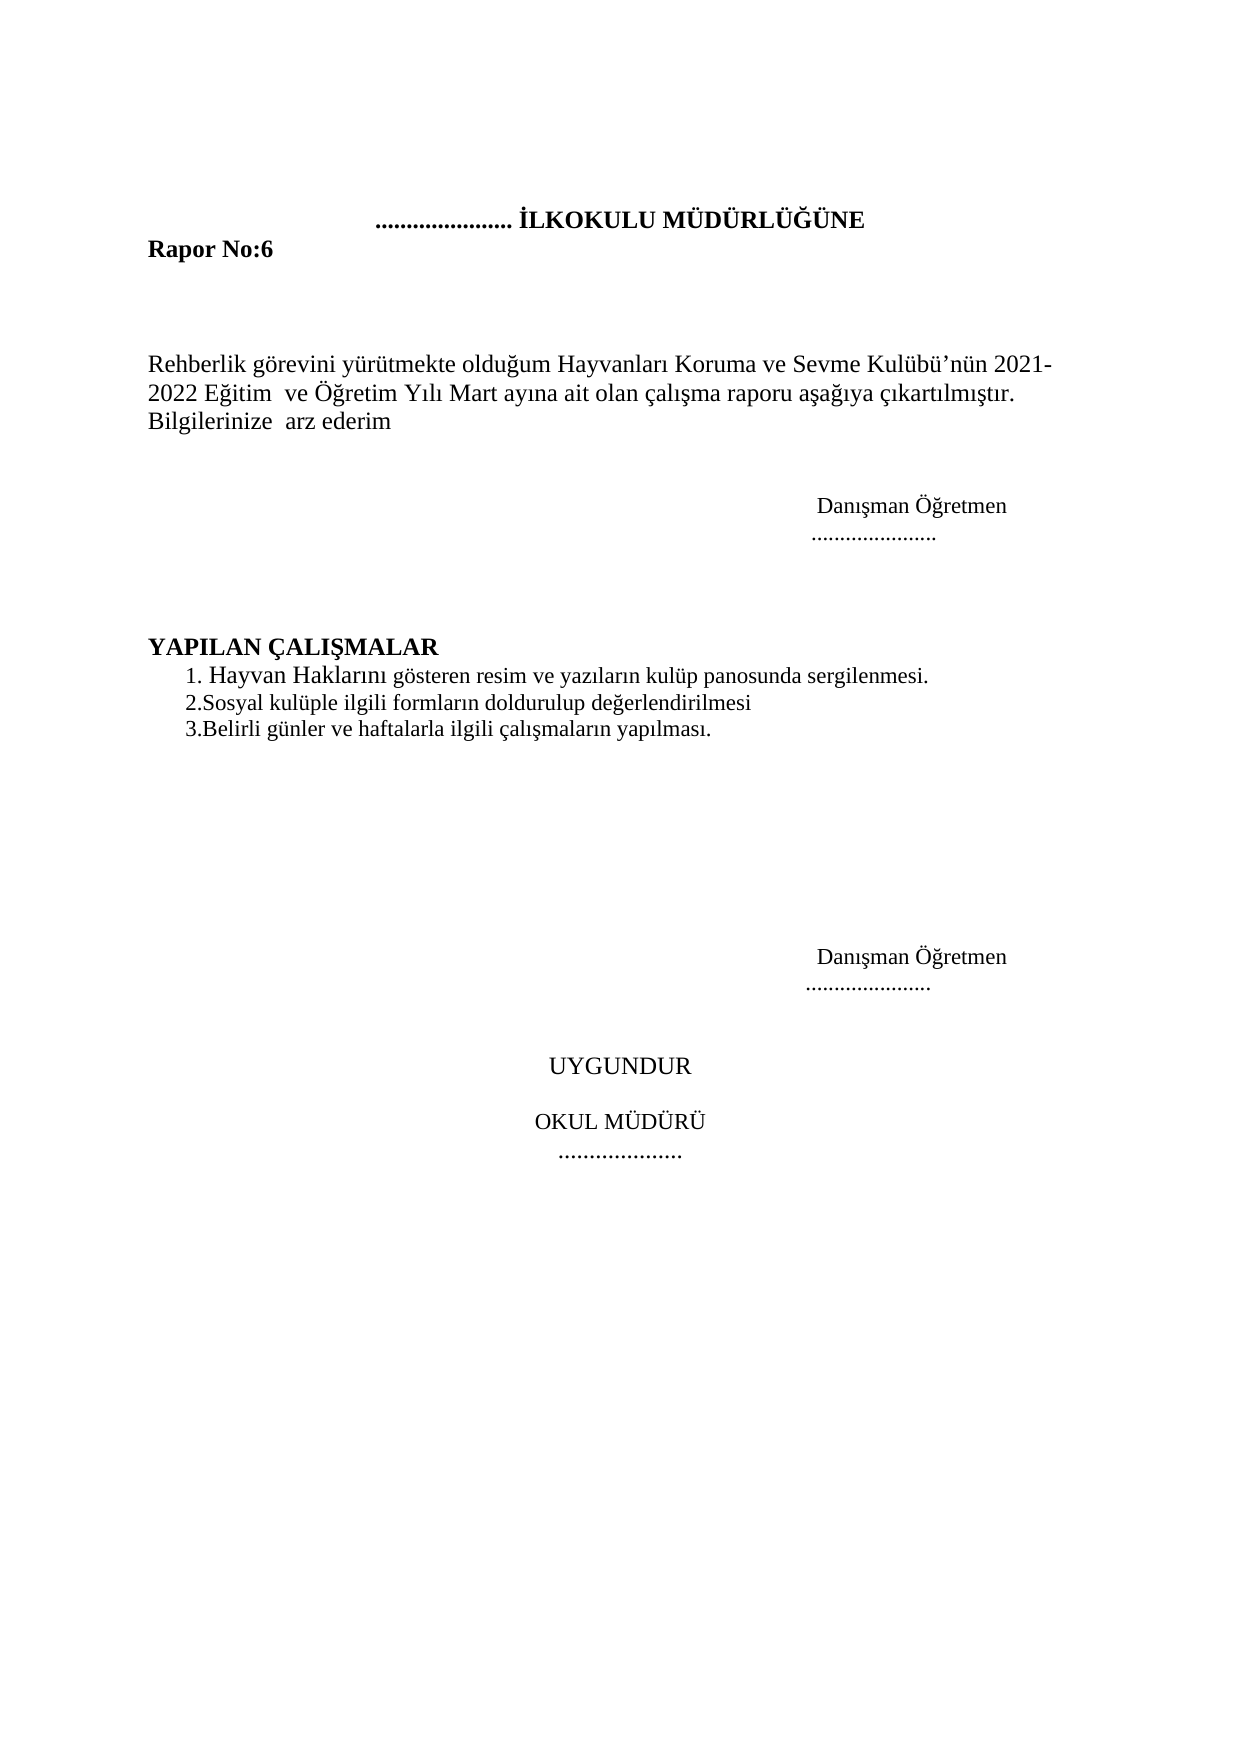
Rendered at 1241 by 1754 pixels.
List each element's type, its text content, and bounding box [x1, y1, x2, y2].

text 1. Hayvan Haklarını gösteren resim ve yazıların kulüp panosunda sergilenmesi. [185, 660, 1093, 689]
text YAPILAN ÇALIŞMALAR [148, 632, 1093, 660]
text ...................... [148, 969, 1093, 996]
text 3.Belirli günler ve haftalarla ilgili çalışmaların yapılması. [185, 715, 1093, 742]
text Bilgilerinize arz ederim [148, 406, 1093, 435]
text 2.Sosyal kulüple ilgili formların doldurulup değerlendirilmesi [185, 689, 1093, 715]
text UYGUNDUR [148, 1051, 1093, 1079]
text Rehberlik görevini yürütmekte olduğum Hayvanları Koruma ve Sevme Kulübü’nün 2021-2022 Eğitim ve Öğretim Yılı Mart ayına ait olan çalışma raporu aşağıya çıkartılmıştır. [148, 349, 1093, 406]
text Danışman Öğretmen [148, 943, 1093, 969]
text ...................... [148, 519, 1093, 545]
text .................... [148, 1135, 1093, 1163]
text OKUL MÜDÜRÜ [148, 1108, 1093, 1135]
text ...................... İLKOKULU MÜDÜRLÜĞÜNE [148, 205, 1093, 234]
text Rapor No:6 [148, 234, 1093, 263]
text Danışman Öğretmen [148, 493, 1093, 519]
